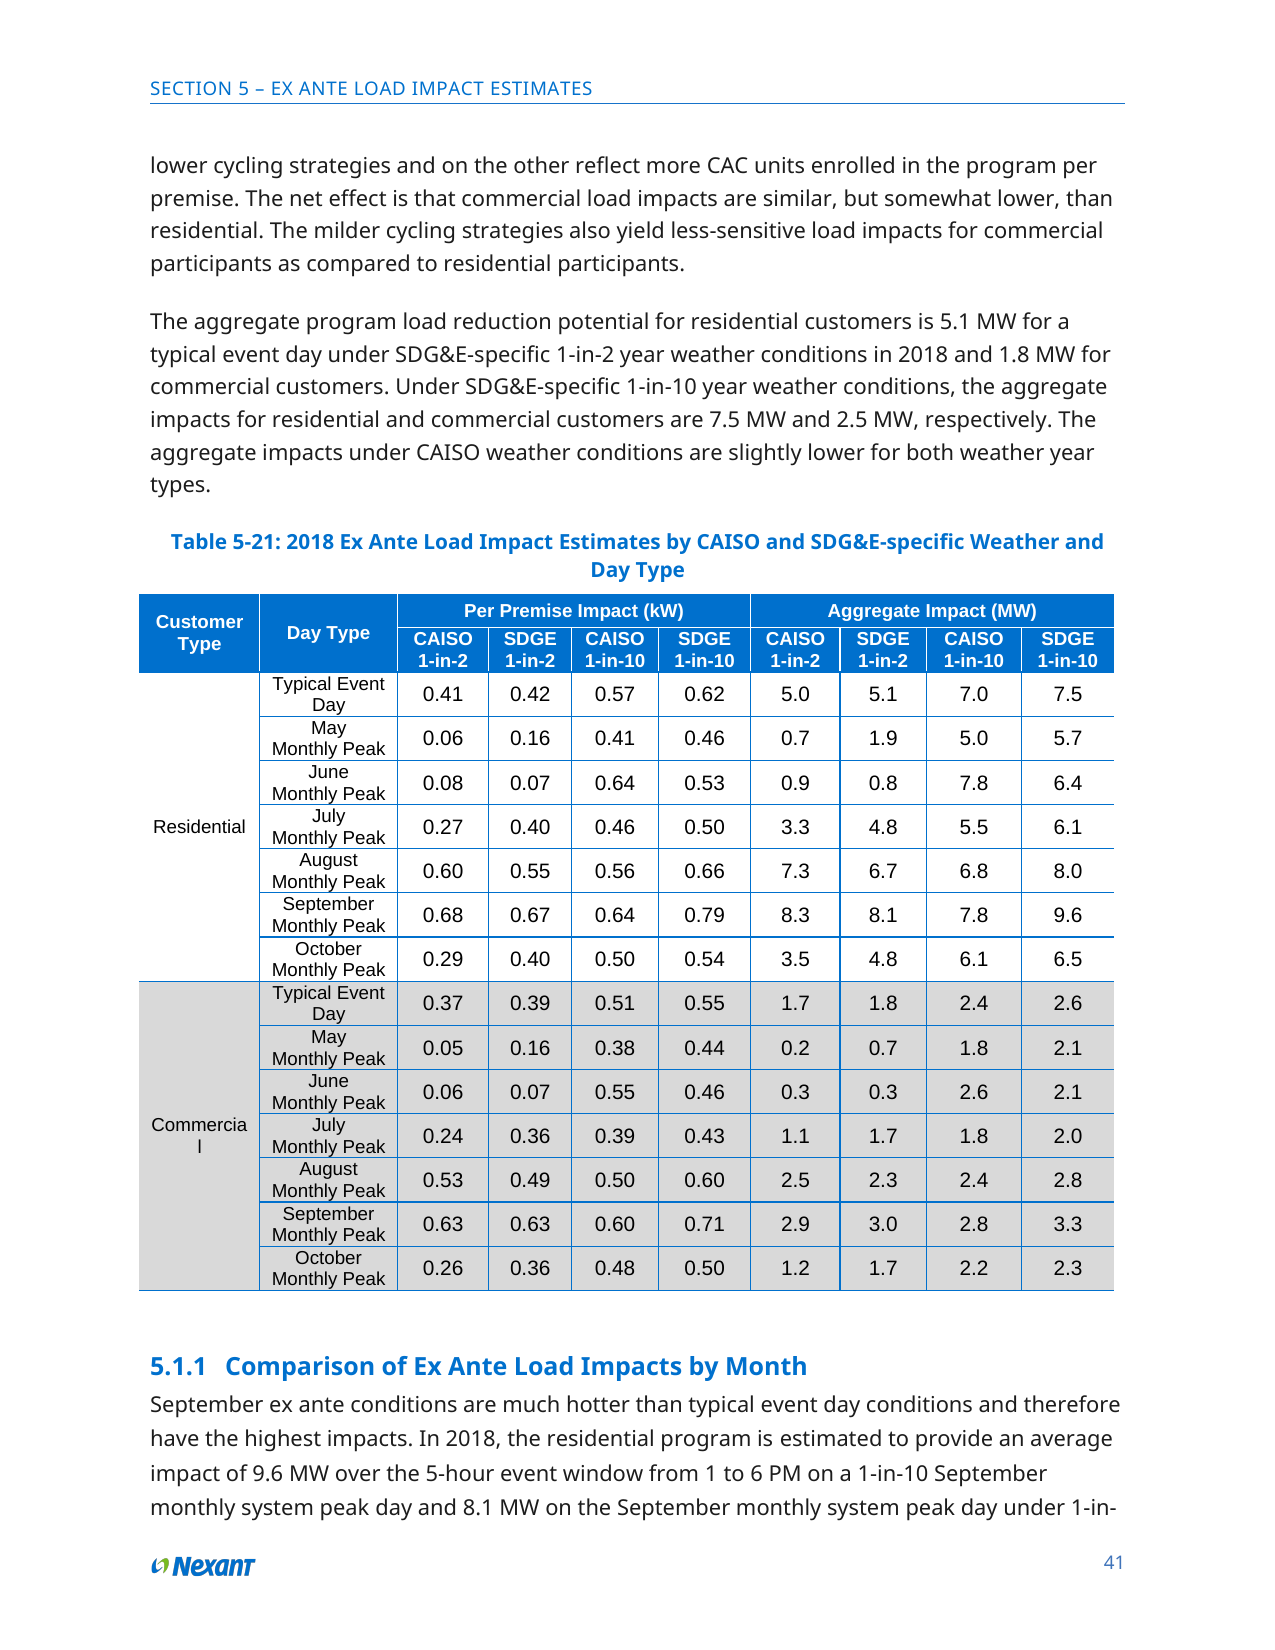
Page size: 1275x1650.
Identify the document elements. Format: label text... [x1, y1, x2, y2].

table_cell 2.9 [751, 1203, 839, 1246]
table_cell 7.3 [751, 849, 839, 892]
table_cell 2.5 [751, 1158, 839, 1201]
table_cell 0.36 [489, 1247, 571, 1290]
table_cell 0.38 [572, 1026, 658, 1069]
table_cell CAISO 1-in-2 [751, 628, 839, 671]
table_cell 0.27 [398, 805, 488, 848]
table_cell 6.8 [927, 849, 1021, 892]
table_cell 0.67 [489, 893, 571, 936]
table_cell June Monthly Peak [260, 1070, 397, 1113]
table_cell 0.08 [398, 761, 488, 804]
table_cell 0.46 [572, 805, 658, 848]
table_cell 1.8 [927, 1026, 1021, 1069]
table_cell 0.54 [659, 938, 750, 981]
table_cell 5.0 [751, 673, 839, 716]
table_cell 0.50 [572, 1158, 658, 1201]
table_cell 0.16 [489, 717, 571, 760]
table_cell Typical Event Day [260, 982, 397, 1025]
table_cell 5.7 [1022, 717, 1114, 760]
table_cell 2.8 [1022, 1158, 1114, 1201]
table_cell 0.26 [398, 1247, 488, 1290]
table_cell 0.64 [572, 761, 658, 804]
table_cell 0.64 [572, 893, 658, 936]
picture [136, 1554, 271, 1591]
table_cell 0.40 [489, 938, 571, 981]
table_cell May Monthly Peak [260, 1026, 397, 1069]
table_cell 8.3 [751, 893, 839, 936]
text The aggregate program load reduction potential for residential customers is 5.1 MW for a typical event day under SDG&E-specific 1-in-2 year weather conditions in 2018 and 1.8 MW for commercial customers. Under SDG&E-specific 1-in-10 year weather conditions, the aggregate impacts for residential and commercial customers are 7.5 MW and 2.5 MW, respectively. The aggregate impacts under CAISO weather conditions are slightly lower for both weather year types. [150, 306, 1125, 499]
table_cell 0.3 [751, 1070, 839, 1113]
table_cell 3.0 [841, 1203, 926, 1246]
table_cell July Monthly Peak [260, 1114, 397, 1157]
table_cell August Monthly Peak [260, 849, 397, 892]
table_cell SDGE 1-in-10 [659, 628, 750, 671]
table_cell June Monthly Peak [260, 761, 397, 804]
table_cell 0.06 [398, 1070, 488, 1113]
table_cell 0.07 [489, 1070, 571, 1113]
table_cell 0.41 [398, 673, 488, 716]
table_cell 0.16 [489, 1026, 571, 1069]
table_cell 0.9 [751, 761, 839, 804]
table_cell October Monthly Peak [260, 1247, 397, 1290]
table_cell CAISO 1-in-2 [398, 628, 488, 671]
table_cell Residential [139, 673, 259, 981]
table_header Day Type [260, 594, 397, 671]
table_cell Typical Event Day [260, 673, 397, 716]
table_cell CAISO 1-in-10 [572, 628, 658, 671]
table_cell 2.4 [927, 1158, 1021, 1201]
table_cell 0.44 [659, 1026, 750, 1069]
table_cell 5.5 [927, 805, 1021, 848]
table_cell 0.68 [398, 893, 488, 936]
table_cell 2.2 [927, 1247, 1021, 1290]
table_cell 4.8 [841, 938, 926, 981]
table_cell 5.1 [841, 673, 926, 716]
table_cell 0.66 [659, 849, 750, 892]
table_cell 6.4 [1022, 761, 1114, 804]
table_cell 0.50 [659, 1247, 750, 1290]
table_cell 0.60 [398, 849, 488, 892]
subtitle Comparison of Ex Ante Load Impacts by Month [150, 1348, 1125, 1382]
table_cell 0.48 [572, 1247, 658, 1290]
table_cell 7.8 [927, 761, 1021, 804]
table_cell 0.46 [659, 717, 750, 760]
table_cell October Monthly Peak [260, 938, 397, 981]
table_cell 0.7 [841, 1026, 926, 1069]
table_cell 0.56 [572, 849, 658, 892]
table_cell 0.7 [751, 717, 839, 760]
table_cell 6.7 [841, 849, 926, 892]
table_header Per Premise Impact (kW) [398, 594, 750, 627]
table_cell 0.42 [489, 673, 571, 716]
table_cell 0.29 [398, 938, 488, 981]
table_cell 2.0 [1022, 1114, 1114, 1157]
table_cell 2.8 [927, 1203, 1021, 1246]
table_cell 0.43 [659, 1114, 750, 1157]
table_cell 3.3 [1022, 1203, 1114, 1246]
table_cell 2.6 [1022, 982, 1114, 1025]
table_cell 7.8 [927, 893, 1021, 936]
table_cell SDGE 1-in-2 [489, 628, 571, 671]
table_cell 2.1 [1022, 1070, 1114, 1113]
table_cell 0.2 [751, 1026, 839, 1069]
table_header Customer Type [139, 594, 259, 671]
table_cell 0.50 [572, 938, 658, 981]
table_cell July Monthly Peak [260, 805, 397, 848]
table_cell 8.1 [841, 893, 926, 936]
table_cell August Monthly Peak [260, 1158, 397, 1201]
table_cell 8.0 [1022, 849, 1114, 892]
table_cell 0.71 [659, 1203, 750, 1246]
table_header Aggregate Impact (MW) [751, 594, 1114, 627]
table_cell 2.4 [927, 982, 1021, 1025]
table_cell 7.0 [927, 673, 1021, 716]
table_cell May Monthly Peak [260, 717, 397, 760]
table_cell 0.55 [572, 1070, 658, 1113]
table_cell 0.53 [659, 761, 750, 804]
table_cell 0.05 [398, 1026, 488, 1069]
table_cell 1.7 [841, 1247, 926, 1290]
table_cell 0.36 [489, 1114, 571, 1157]
table_cell 1.9 [841, 717, 926, 760]
table_cell 0.39 [489, 982, 571, 1025]
table_cell SDGE 1-in-10 [1022, 628, 1114, 671]
table_cell 0.51 [572, 982, 658, 1025]
table_cell September Monthly Peak [260, 1203, 397, 1246]
table_cell 6.5 [1022, 938, 1114, 981]
table_cell 4.8 [841, 805, 926, 848]
table_cell 0.07 [489, 761, 571, 804]
table_cell 2.1 [1022, 1026, 1114, 1069]
table_cell 0.39 [572, 1114, 658, 1157]
table_cell 7.5 [1022, 673, 1114, 716]
table_cell 0.55 [489, 849, 571, 892]
table_cell 0.41 [572, 717, 658, 760]
table_cell 0.55 [659, 982, 750, 1025]
table_cell 9.6 [1022, 893, 1114, 936]
table_cell 1.7 [841, 1114, 926, 1157]
table_cell 0.46 [659, 1070, 750, 1113]
table_cell 0.60 [572, 1203, 658, 1246]
table_cell 2.3 [1022, 1247, 1114, 1290]
table_cell September Monthly Peak [260, 893, 397, 936]
table_cell 0.8 [841, 761, 926, 804]
table_cell 0.06 [398, 717, 488, 760]
table_cell 1.2 [751, 1247, 839, 1290]
table_cell Commercial [139, 982, 259, 1290]
table_cell 0.37 [398, 982, 488, 1025]
table_cell 0.53 [398, 1158, 488, 1201]
table_cell 1.7 [751, 982, 839, 1025]
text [150, 1389, 1125, 1522]
table_cell 3.5 [751, 938, 839, 981]
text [150, 150, 1125, 278]
table_cell 0.24 [398, 1114, 488, 1157]
table_cell 0.79 [659, 893, 750, 936]
table_cell 0.3 [841, 1070, 926, 1113]
table_cell 0.62 [659, 673, 750, 716]
table_cell 5.0 [927, 717, 1021, 760]
table_cell 0.40 [489, 805, 571, 848]
table_cell 0.63 [398, 1203, 488, 1246]
table_cell 0.50 [659, 805, 750, 848]
table_cell 6.1 [927, 938, 1021, 981]
table_cell 0.60 [659, 1158, 750, 1201]
table_cell 3.3 [751, 805, 839, 848]
table_cell 0.49 [489, 1158, 571, 1201]
table_cell SDGE 1-in-2 [841, 628, 926, 671]
table_cell 1.8 [841, 982, 926, 1025]
table_cell 6.1 [1022, 805, 1114, 848]
table_cell 2.3 [841, 1158, 926, 1201]
table_cell 2.6 [927, 1070, 1021, 1113]
table_cell 1.8 [927, 1114, 1021, 1157]
table_cell 0.63 [489, 1203, 571, 1246]
table_cell 1.1 [751, 1114, 839, 1157]
table_cell 0.57 [572, 673, 658, 716]
table_cell CAISO 1-in-10 [927, 628, 1021, 671]
